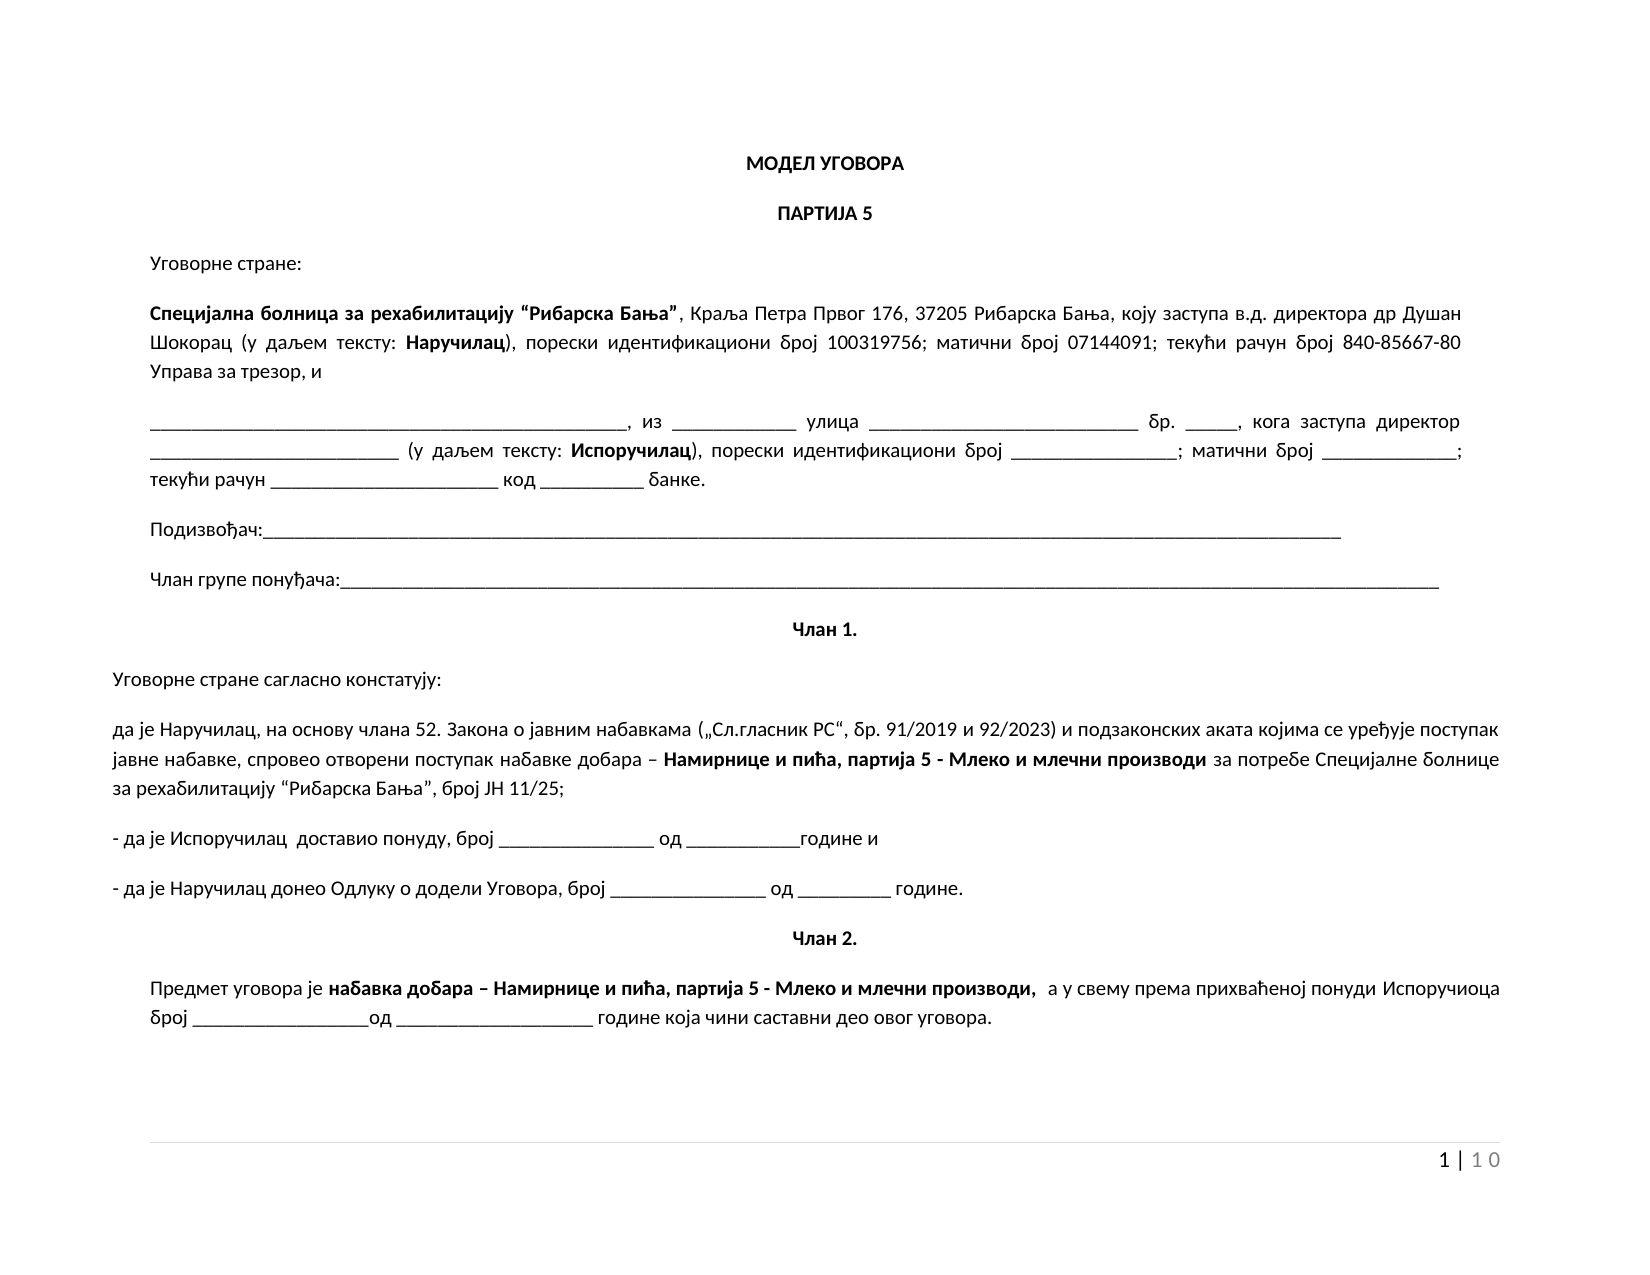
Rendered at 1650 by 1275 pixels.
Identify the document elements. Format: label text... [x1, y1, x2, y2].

text Члан групе понуђача:__________________________________________________________________________________________________________ [150, 567, 1462, 592]
text ПАРТИЈА 5 [150, 200, 1500, 225]
text Уговорне стране: [150, 250, 1500, 275]
text МОДЕЛ УГОВОРА [150, 150, 1500, 175]
text Подизвођач:________________________________________________________________________________________________________ [150, 517, 1462, 542]
text Предмет уговора је набавка добара – Намирнице и пића, партија 5 - Млеко и млечни производи, а у свему према прихваћеној понуди Испоручиоца број _________________од ___________________ године која чини саставни део овог уговора. [150, 975, 1500, 1029]
text Члан 2. [150, 925, 1500, 950]
text да је Наручилац, на основу члана 52. Закона о јавним набавкама („Сл.гласник РС“, бр. 91/2019 и 92/2023) и подзаконских аката којима се уређује поступак јавне набавке, спровео отворени поступак набавке добaра – Намирнице и пића, партија 5 - Млеко и млечни производи за потребе Специјалне болнице за рехабилитацију “Рибарска Бања”, број ЈН 11/25; [112, 717, 1500, 800]
text Специјална болница за рехабилитацију “Рибарска Бања”, Краља Петра Првог 176, 37205 Рибарска Бања, коју заступа в.д. директора др Душан Шокорац (у даљем тексту: Наручилац), порески идентификациони број 100319756; матични број 07144091; текући рачун број 840-85667-80 Управа за трезор, и [150, 300, 1462, 384]
text Уговорне стране сагласно констатују: [112, 667, 1500, 692]
text Члан 1. [150, 617, 1500, 642]
text ______________________________________________, из ____________ улица __________________________ бр. _____, кога заступа директор ________________________ (у даљем тексту: Испоручилац), порески идентификациони број ________________; матични број _____________; текући рачун ______________________ код __________ банке. [150, 408, 1462, 492]
text - да је Наручилац донео Одлуку о додели Уговора, број _______________ од _________ године. [112, 875, 1500, 900]
text - да је Испоручилац доставио понуду, број _______________ од ___________године и [112, 825, 1500, 850]
